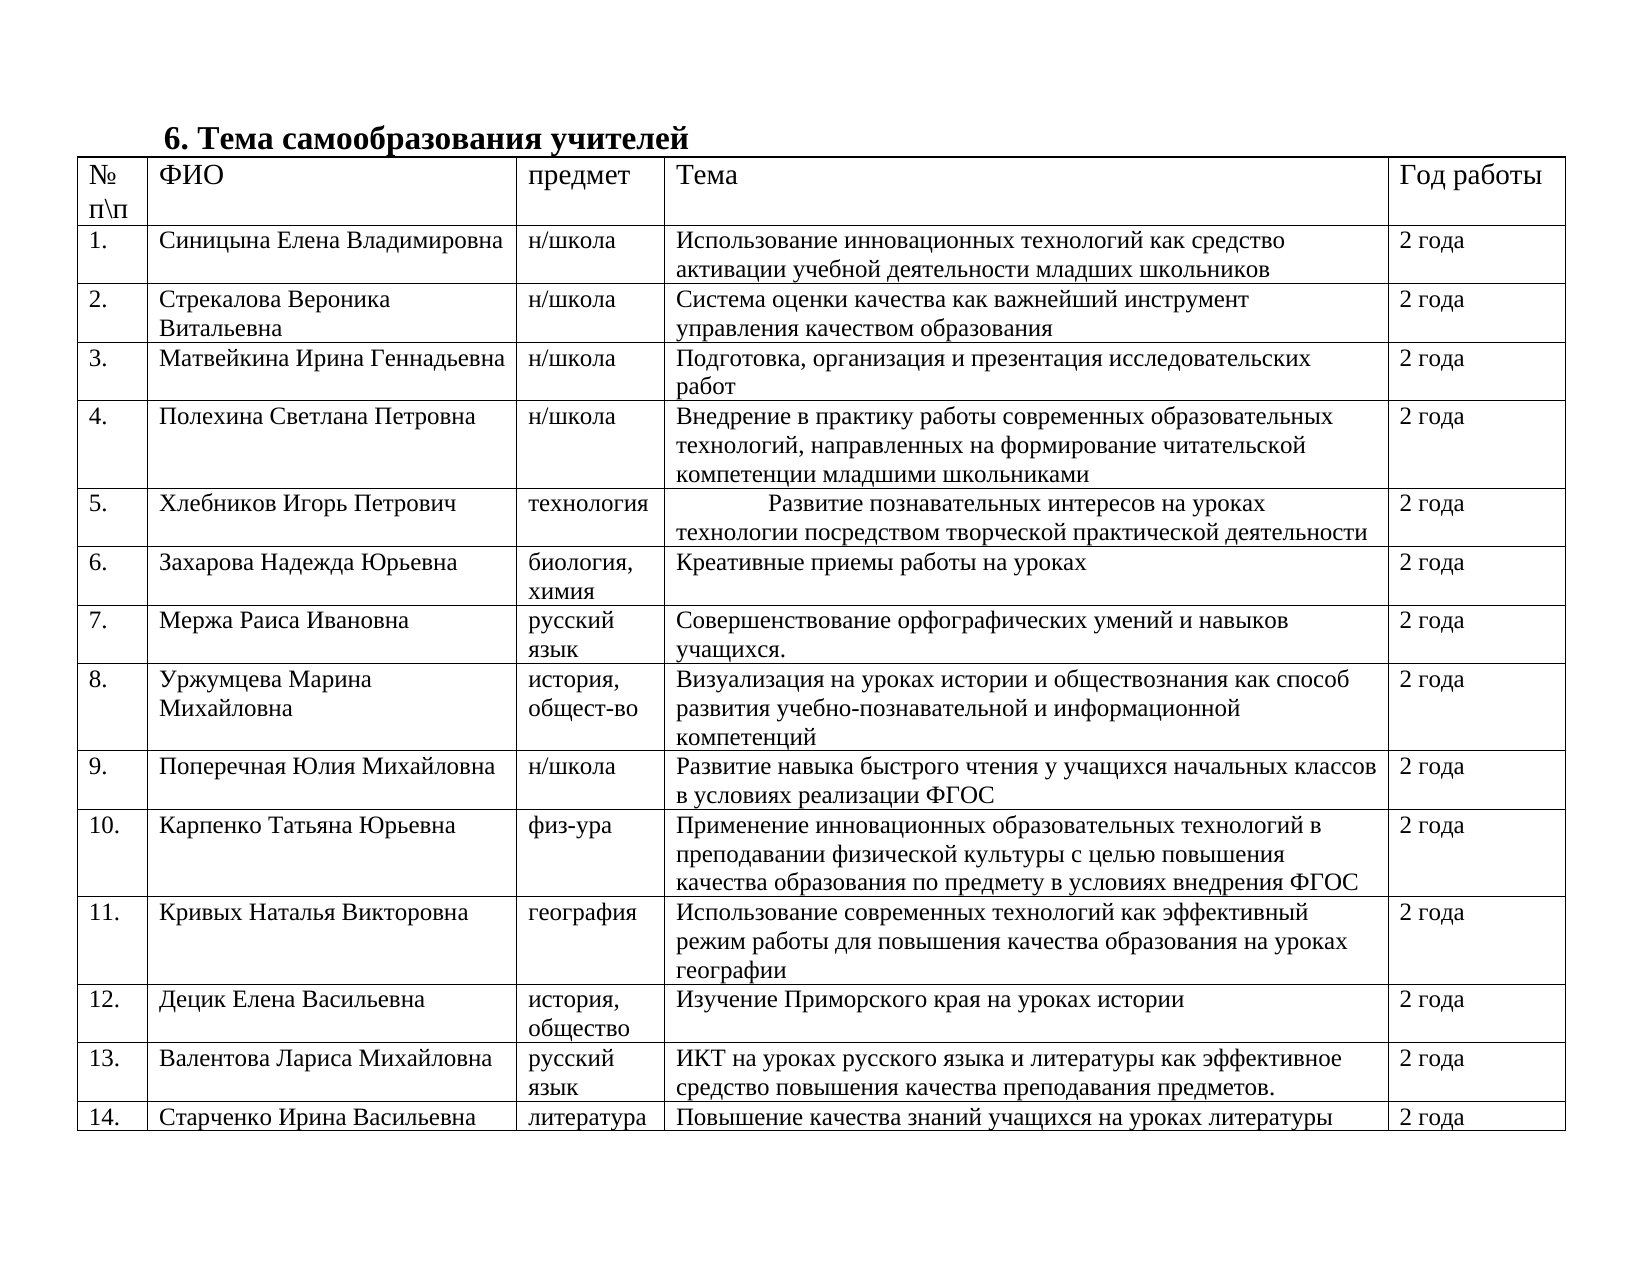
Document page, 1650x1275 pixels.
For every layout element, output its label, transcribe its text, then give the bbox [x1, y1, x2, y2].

table_cell физ-ура [517, 810, 664, 896]
table_header Год работы [1389, 158, 1565, 224]
table_cell Хлебников Игорь Петрович [148, 489, 516, 546]
table_cell [78, 401, 147, 487]
table_cell [78, 751, 147, 809]
table_cell Использование инновационных технологий как средство активации учебной деятельности младших школьников [665, 226, 1388, 283]
table_cell литература [517, 1102, 664, 1130]
table_cell Уржумцева Марина Михайловна [148, 664, 516, 750]
table_cell н/школа [517, 343, 664, 400]
table_header ФИО [148, 158, 516, 224]
table_cell Креативные приемы работы на уроках [665, 547, 1388, 604]
table_cell история, общество [517, 985, 664, 1042]
table_cell Децик Елена Васильевна [148, 985, 516, 1042]
table_cell [78, 985, 147, 1042]
table_cell технология [517, 489, 664, 546]
table_cell Полехина Светлана Петровна [148, 401, 516, 487]
table_cell [78, 897, 147, 983]
table_cell биология, химия [517, 547, 664, 604]
table_cell Карпенко Татьяна Юрьевна [148, 810, 516, 896]
table_cell [78, 489, 147, 546]
table_cell [78, 664, 147, 750]
list 6. Тема самообразования учителей [164, 118, 1561, 156]
table_cell [78, 1043, 147, 1101]
table_header № п\п [78, 158, 147, 224]
table_cell Кривых Наталья Викторовна [148, 897, 516, 983]
table_cell Изучение Приморского края на уроках истории [665, 985, 1388, 1042]
table_cell Развитие навыка быстрого чтения у учащихся начальных классов в условиях реализации ФГОС [665, 751, 1388, 809]
table_cell Система оценки качества как важнейший инструмент управления качеством образования [665, 284, 1388, 342]
table_cell Валентова Лариса Михайловна [148, 1043, 516, 1101]
table_cell [78, 343, 147, 400]
table_cell история, общест-во [517, 664, 664, 750]
table_cell Визуализация на уроках истории и обществознания как способ развития учебно-познавательной и информационной компетенций [665, 664, 1388, 750]
table_cell 2 года [1389, 226, 1565, 283]
table_cell 2 года [1389, 897, 1565, 983]
table_cell 2 года [1389, 985, 1565, 1042]
table_cell 2 года [1389, 1102, 1565, 1130]
table_cell Подготовка, организация и презентация исследовательских работ [665, 343, 1388, 400]
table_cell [665, 1102, 1388, 1130]
table_cell 2 года [1389, 284, 1565, 342]
table_cell Стрекалова Вероника Витальевна [148, 284, 516, 342]
table_cell Применение инновационных образовательных технологий в преподавании физической культуры с целью повышения качества образования по предмету в условиях внедрения ФГОС [665, 810, 1388, 896]
table_cell Поперечная Юлия Михайловна [148, 751, 516, 809]
table_cell русский язык [517, 606, 664, 663]
table_cell 2 года [1389, 606, 1565, 663]
table_cell н/школа [517, 284, 664, 342]
table_cell 2 года [1389, 401, 1565, 487]
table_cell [148, 1102, 516, 1130]
table_cell 2 года [1389, 664, 1565, 750]
table_cell Развитие познавательных интересов на уроках технологии посредством творческой практической деятельности [665, 489, 1388, 546]
table_cell н/школа [517, 751, 664, 809]
table_cell н/школа [517, 226, 664, 283]
table_header Тема [665, 158, 1388, 224]
table_cell 2 года [1389, 489, 1565, 546]
table_cell Совершенствование орфографических умений и навыков учащихся. [665, 606, 1388, 663]
table_cell н/школа [517, 401, 664, 487]
table_cell Внедрение в практику работы современных образовательных технологий, направленных на формирование читательской компетенции младшими школьниками [665, 401, 1388, 487]
table_cell 2 года [1389, 751, 1565, 809]
table_cell Синицына Елена Владимировна [148, 226, 516, 283]
table_cell 2 года [1389, 810, 1565, 896]
table_cell 2 года [1389, 343, 1565, 400]
table_cell Использование современных технологий как эффективный режим работы для повышения качества образования на уроках географии [665, 897, 1388, 983]
table_cell [78, 810, 147, 896]
table_cell Захарова Надежда Юрьевна [148, 547, 516, 604]
table_cell [78, 547, 147, 604]
table_cell ИКТ на уроках русского языка и литературы как эффективное средство повышения качества преподавания предметов. [665, 1043, 1388, 1101]
table_cell [78, 1102, 147, 1130]
table_header предмет [517, 158, 664, 224]
table_cell [78, 284, 147, 342]
table_cell [78, 226, 147, 283]
table_cell 2 года [1389, 1043, 1565, 1101]
table_cell Матвейкина Ирина Геннадьевна [148, 343, 516, 400]
table_cell русский язык [517, 1043, 664, 1101]
table_cell Мержа Раиса Ивановна [148, 606, 516, 663]
table_cell география [517, 897, 664, 983]
table_cell 2 года [1389, 547, 1565, 604]
table_cell [78, 606, 147, 663]
